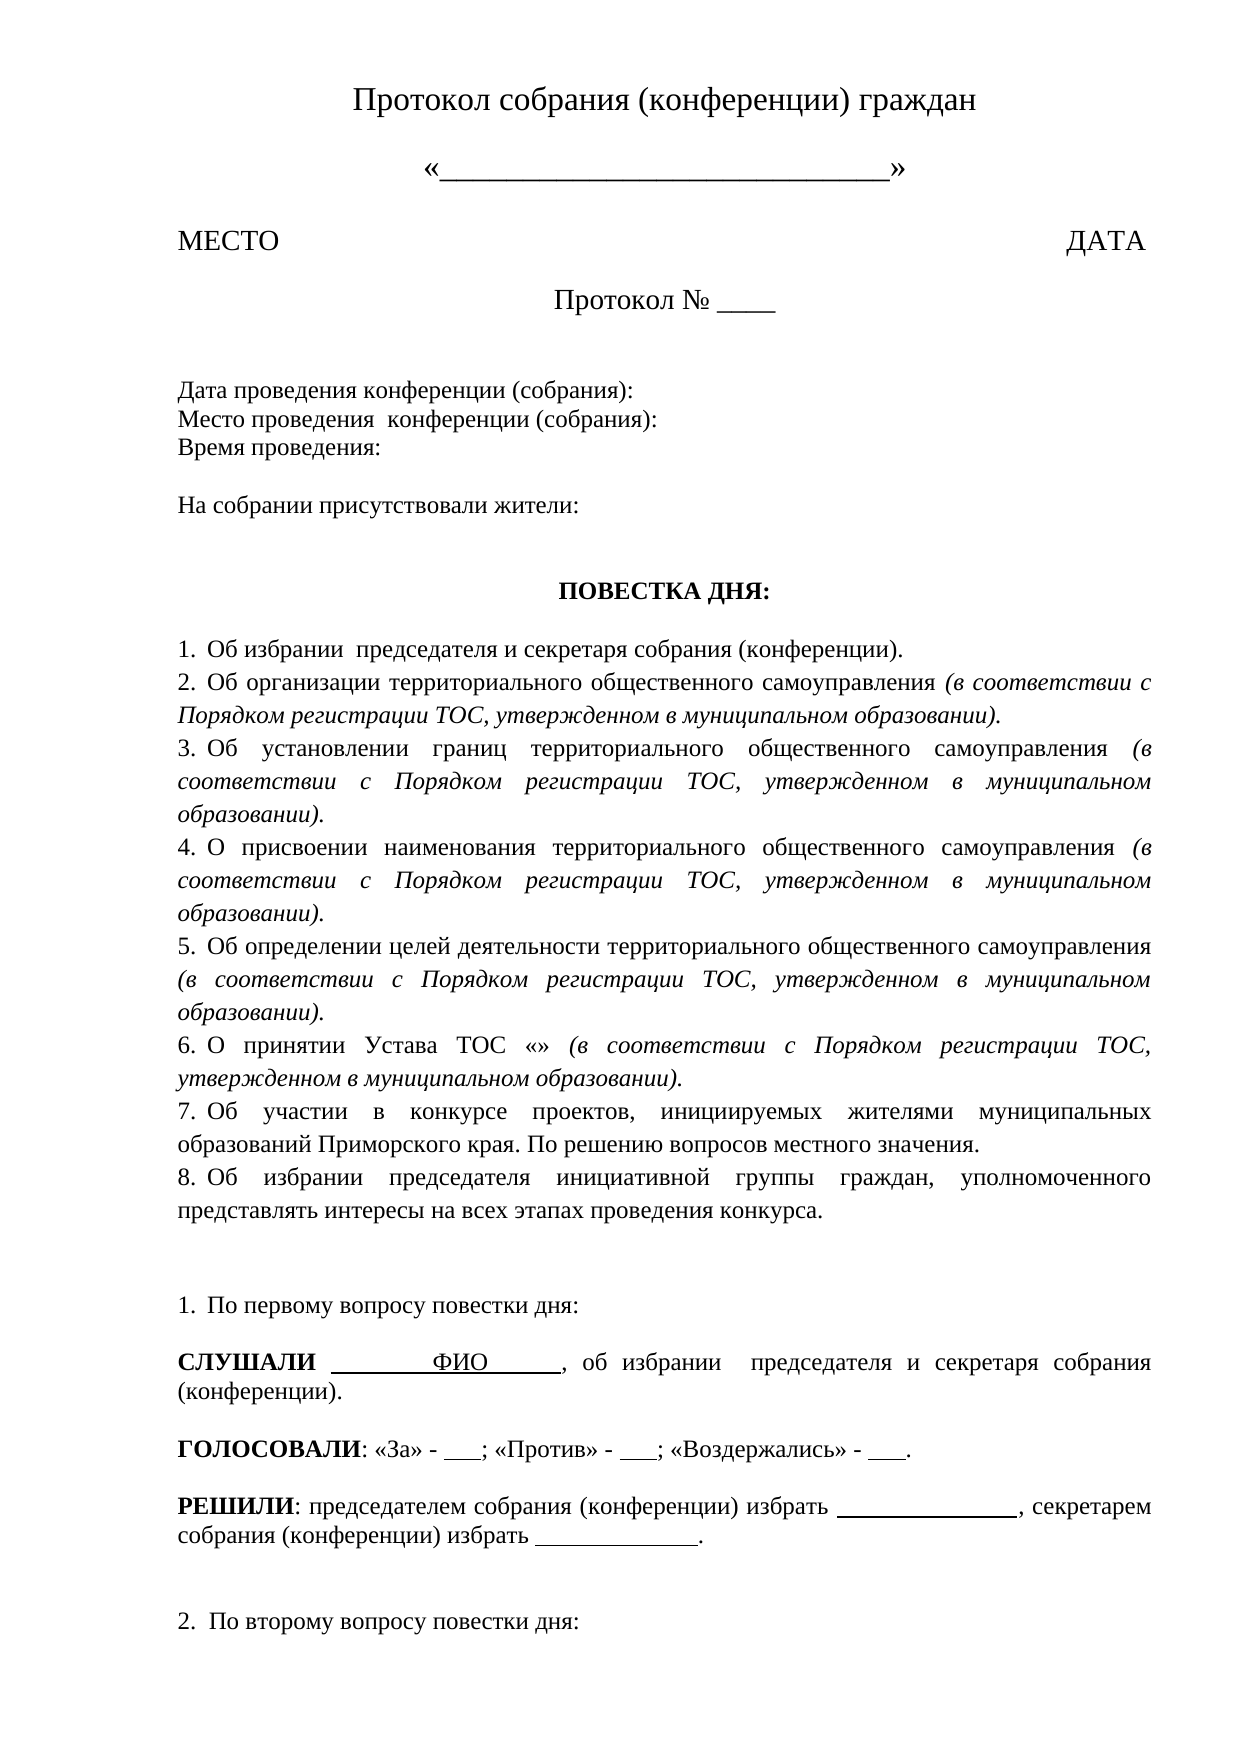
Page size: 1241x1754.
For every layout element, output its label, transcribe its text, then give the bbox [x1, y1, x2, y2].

list Об определении целей деятельности территориального общественного самоуправления (в соответствии с Порядком регистрации ТОС, утвержденном в муниципальном образовании). [177, 931, 1152, 1026]
list Об избрании председателя и секретаря собрания (конференции). [177, 634, 1152, 662]
text ПОВЕСТКА ДНЯ: [177, 576, 1152, 605]
text Дата проведения конференции (собрания): [177, 375, 1152, 404]
list Об участии в конкурсе проектов, инициируемых жителями муниципальных образований Приморского края. По решению вопросов местного значения. [177, 1096, 1152, 1158]
text Время проведения: [177, 432, 1152, 461]
text МЕСТО ДАТА [177, 223, 1152, 256]
list Об организации территориального общественного самоуправления (в соответствии с Порядком регистрации ТОС, утвержденном в муниципальном образовании). [177, 667, 1152, 728]
text Протокол собрания (конференции) граждан [177, 80, 1152, 118]
list По первому вопросу повестки дня: [177, 1290, 1152, 1319]
text 2. По второму вопросу повестки дня: [177, 1606, 1152, 1635]
text СЛУШАЛИ ФИО , об избрании председателя и секретаря собрания (конференции). [177, 1347, 1152, 1405]
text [177, 1434, 1152, 1462]
list О присвоении наименования территориального общественного самоуправления (в соответствии с Порядком регистрации ТОС, утвержденном в муниципальном образовании). [177, 832, 1152, 927]
text Протокол № ____ [177, 282, 1152, 316]
text На собрании присутствовали жители: [177, 490, 1152, 519]
list Об установлении границ территориального общественного самоуправления (в соответствии с Порядком регистрации ТОС, утвержденном в муниципальном образовании). [177, 733, 1152, 828]
text «___________________________» [177, 146, 1152, 184]
list Об избрании председателя инициативной группы граждан, уполномоченного представлять интересы на всех этапах проведения конкурса. [177, 1162, 1152, 1224]
list О принятии Устава ТОС «» (в соответствии с Порядком регистрации ТОС, утвержденном в муниципальном образовании). [177, 1030, 1152, 1092]
text Место проведения конференции (собрания): [177, 404, 1152, 432]
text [177, 1491, 1152, 1549]
